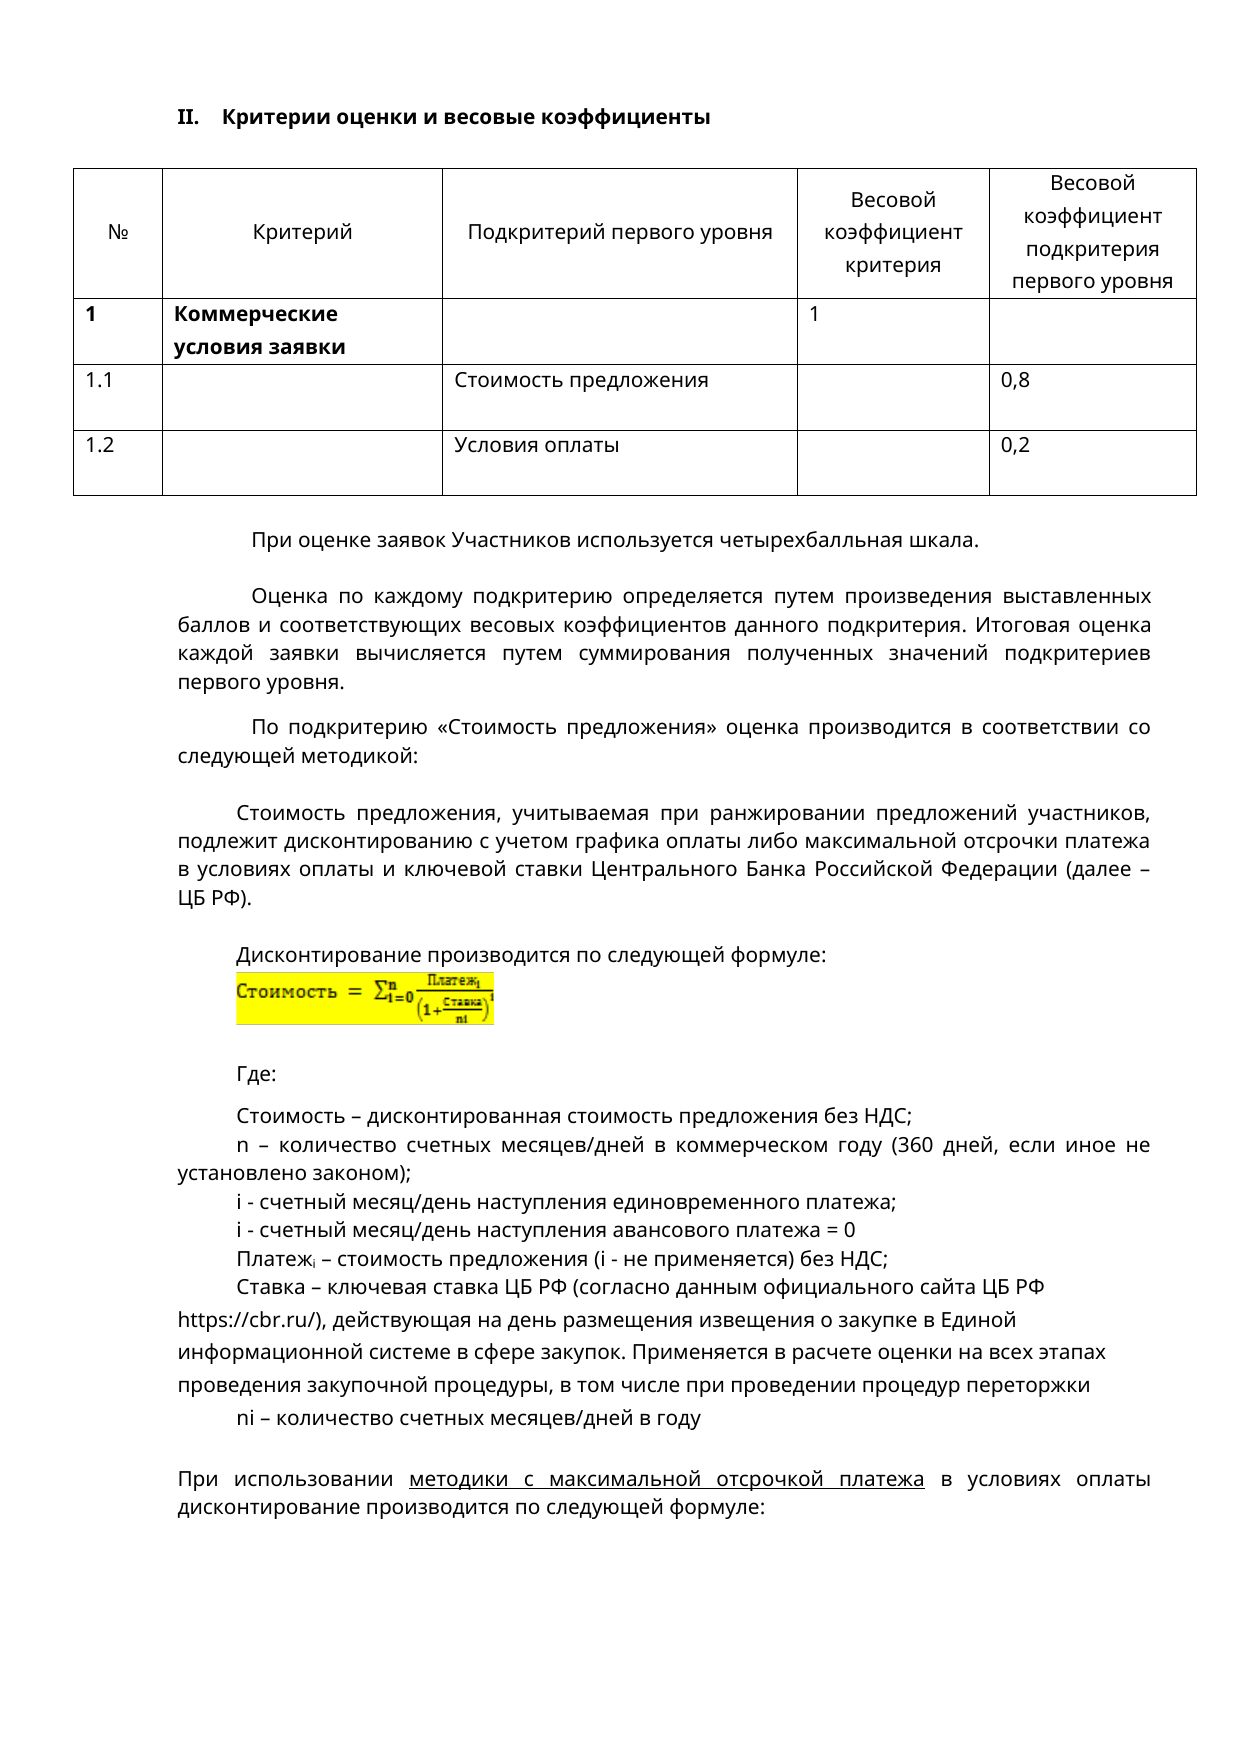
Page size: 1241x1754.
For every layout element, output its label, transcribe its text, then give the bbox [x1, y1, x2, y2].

text При оценке заявок Участников используется четырехбалльная шкала. [177, 525, 1152, 553]
table_cell 0,8 [990, 365, 1196, 429]
table_cell Стоимость предложения [443, 365, 797, 429]
text ni – количество счетных месяцев/дней в году [177, 1403, 1152, 1431]
table_cell [163, 431, 442, 495]
text Где: [177, 1059, 1152, 1087]
table_cell [443, 299, 797, 364]
table_cell [163, 365, 442, 429]
table_cell 1 [798, 299, 989, 364]
list Критерии оценки и весовые коэффициенты [177, 102, 1152, 131]
table_cell [798, 365, 989, 429]
table_header Весовой коэффициент подкритерия первого уровня [990, 169, 1196, 298]
table_header № [74, 169, 162, 298]
text i - счетный месяц/день наступления единовременного платежа; [177, 1187, 1152, 1215]
table_cell 1 [74, 299, 162, 364]
table_cell Коммерческие условия заявки [163, 299, 442, 364]
table_header Критерий [163, 169, 442, 298]
text Дисконтирование производится по следующей формуле: [177, 940, 1152, 968]
table_header Весовой коэффициент критерия [798, 169, 989, 298]
table_cell Условия оплаты [443, 431, 797, 495]
table_cell 1.1 [74, 365, 162, 429]
text При использовании методики с максимальной отсрочкой платежа в условиях оплаты дисконтирование производится по следующей формуле: [177, 1464, 1152, 1521]
table_header Подкритерий первого уровня [443, 169, 797, 298]
text Стоимость – дисконтированная стоимость предложения без НДС; [177, 1102, 1152, 1130]
text Платежi – стоимость предложения (i - не применяется) без НДС; [177, 1244, 1152, 1272]
text Стоимость предложения, учитываемая при ранжировании предложений участников, подлежит дисконтированию с учетом графика оплаты либо максимальной отсрочки платежа в условиях оплаты и ключевой ставки Центрального Банка Российской Федерации (далее – ЦБ РФ). [177, 798, 1152, 911]
text n – количество счетных месяцев/дней в коммерческом году (360 дней, если иное не установлено законом); [177, 1130, 1152, 1187]
table_cell [990, 299, 1196, 364]
table_cell 1.2 [74, 431, 162, 495]
text По подкритерию «Стоимость предложения» оценка производится в соответствии со следующей методикой: [177, 712, 1152, 769]
table_cell 0,2 [990, 431, 1196, 495]
picture [236, 968, 494, 1039]
text Оценка по каждому подкритерию определяется путем произведения выставленных баллов и соответствующих весовых коэффициентов данного подкритерия. Итоговая оценка каждой заявки вычисляется путем суммирования полученных значений подкритериев первого уровня. [177, 582, 1152, 695]
text Ставка – ключевая ставка ЦБ РФ (согласно данным официального сайта ЦБ РФ https://cbr.ru/), действующая на день размещения извещения о закупке в Единой информационной системе в сфере закупок. Применяется в расчете оценки на всех этапах проведения закупочной процедуры, в том числе при проведении процедур переторжки [177, 1272, 1152, 1398]
text i - счетный месяц/день наступления авансового платежа = 0 [177, 1215, 1152, 1244]
table_cell [798, 431, 989, 495]
